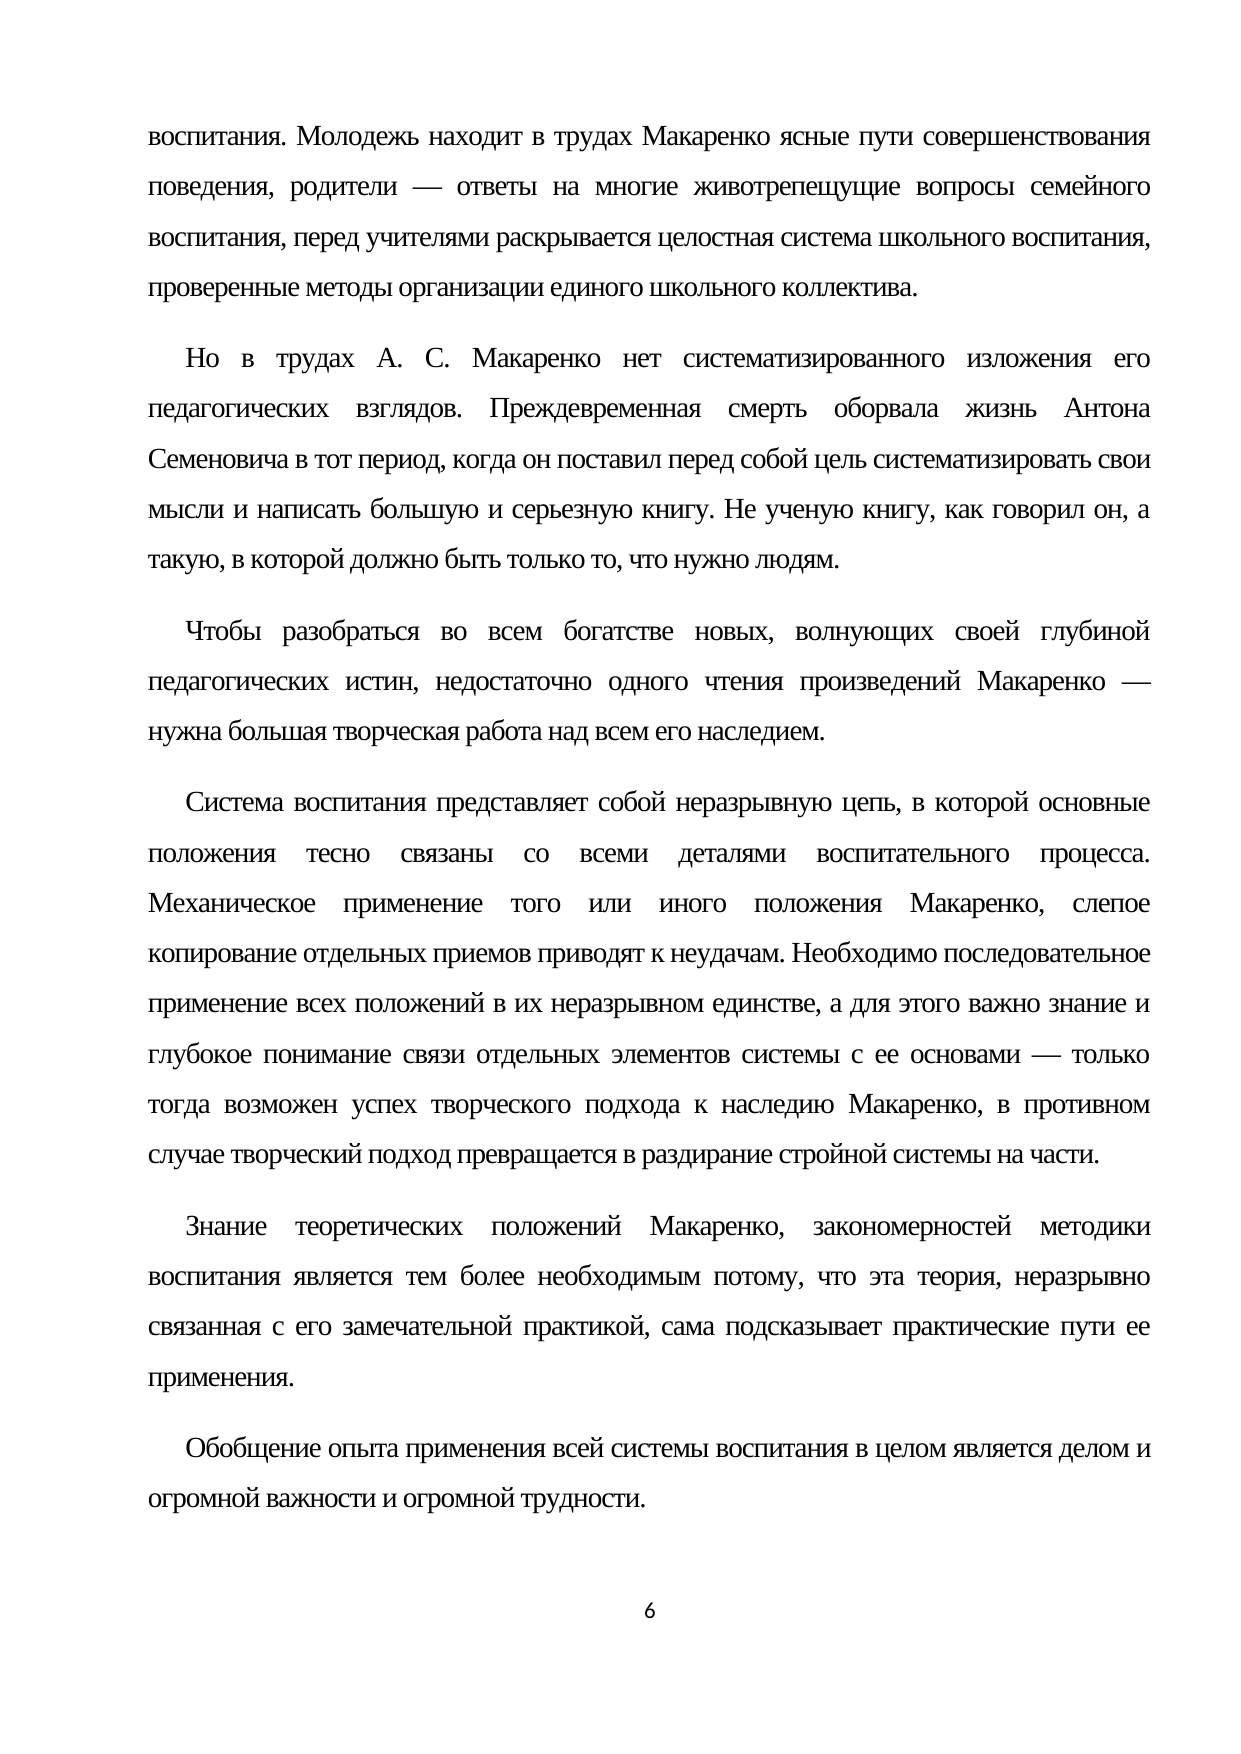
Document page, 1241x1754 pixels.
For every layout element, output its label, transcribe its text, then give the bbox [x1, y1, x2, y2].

text Чтобы разобраться во всем богатстве новых, волнующих своей глубиной педагогических истин, недостаточно одного чтения произведений Макаренко — нужна большая творческая работа над всем его наследием. [148, 613, 1152, 747]
text Знание теоретических положений Макаренко, закономерностей методики воспитания является тем более необходимым потому, что эта теория, неразрывно связанная с его замечательной практикой, сама подсказывает практические пути ее применения. [148, 1208, 1152, 1392]
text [148, 118, 1152, 303]
text Обобщение опыта применения всей системы воспитания в целом является делом и огромной важности и огромной трудности. [148, 1430, 1152, 1514]
text Система воспитания представляет собой неразрывную цепь, в которой основные положения тесно связаны со всеми деталями воспитательного процесса. Механическое применение того или иного положения Макаренко, слепое копирование отдельных приемов приводят к неудачам. Необходимо последовательное применение всех положений в их неразрывном единстве, а для этого важно знание и глубокое понимание связи отдельных элементов системы с ее основами — только тогда возможен успех творческого подхода к наследию Макаренко, в противном случае творческий подход превращается в раздирание стройной системы на части. [148, 784, 1152, 1170]
text Но в трудах А. С. Макаренко нет систематизированного изложения его педагогических взглядов. Преждевременная смерть оборвала жизнь Антона Семеновича в тот период, когда он поставил перед собой цель систематизировать свои мысли и написать большую и серьезную книгу. Не ученую книгу, как говорил он, а такую, в которой должно быть только то, что нужно людям. [148, 340, 1152, 575]
